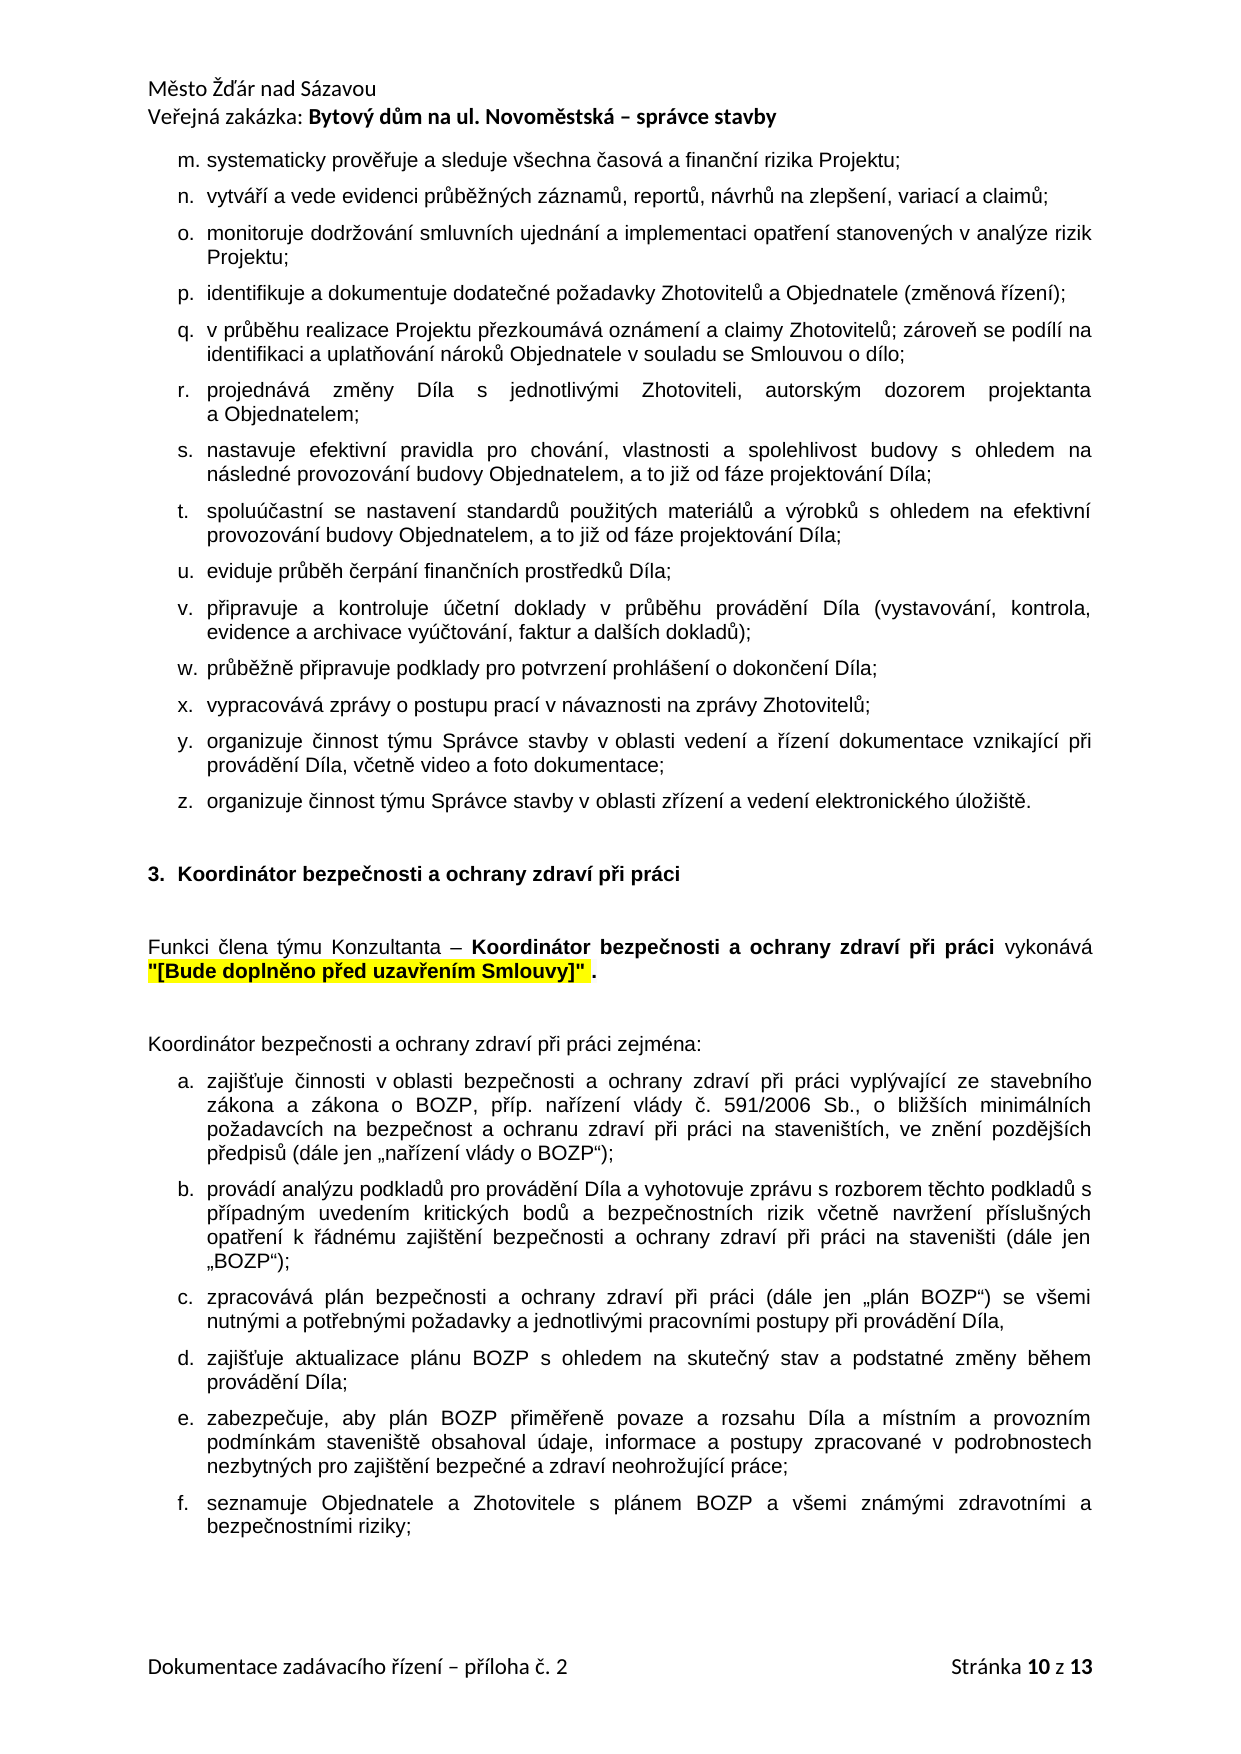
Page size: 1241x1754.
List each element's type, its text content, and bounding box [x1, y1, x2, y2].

list seznamuje Objednatele a Zhotovitele s plánem BOZP a všemi známými zdravotními a bezpečnostními riziky; [177, 1490, 1093, 1538]
list projednává změny Díla s jednotlivými Zhotoviteli, autorským dozorem projektanta a Objednatelem; [177, 378, 1093, 426]
list organizuje činnost týmu Správce stavby v oblasti vedení a řízení dokumentace vznikající při provádění Díla, včetně video a foto dokumentace; [177, 729, 1093, 777]
list identifikuje a dokumentuje dodatečné požadavky Zhotovitelů a Objednatele (změnová řízení); [177, 281, 1093, 305]
list vytváří a vede evidenci průběžných záznamů, reportů, návrhů na zlepšení, variací a claimů; [177, 184, 1093, 208]
list připravuje a kontroluje účetní doklady v průběhu provádění Díla (vystavování, kontrola, evidence a archivace vyúčtování, faktur a dalších dokladů); [177, 596, 1093, 643]
list organizuje činnost týmu Správce stavby v oblasti zřízení a vedení elektronického úložiště. [177, 789, 1093, 813]
list eviduje průběh čerpání finančních prostředků Díla; [177, 559, 1093, 583]
list zajišťuje aktualizace plánu BOZP s ohledem na skutečný stav a podstatné změny během provádění Díla; [177, 1346, 1093, 1393]
text Funkci člena týmu Konzultanta – Koordinátor bezpečnosti a ochrany zdraví při práci vykonává . [148, 935, 1093, 983]
list systematicky prověřuje a sleduje všechna časová a finanční rizika Projektu; [177, 148, 1093, 172]
list spoluúčastní se nastavení standardů použitých materiálů a výrobků s ohledem na efektivní provozování budovy Objednatelem, a to již od fáze projektování Díla; [177, 499, 1093, 547]
list průběžně připravuje podklady pro potvrzení prohlášení o dokončení Díla; [177, 656, 1093, 680]
list monitoruje dodržování smluvních ujednání a implementaci opatření stanovených v analýze rizik Projektu; [177, 221, 1093, 268]
list vypracovává zprávy o postupu prací v návaznosti na zprávy Zhotovitelů; [177, 692, 1093, 716]
list v průběhu realizace Projektu přezkoumává oznámení a claimy Zhotovitelů; zároveň se podílí na identifikaci a uplatňování nároků Objednatele v souladu se Smlouvou o dílo; [177, 317, 1093, 365]
list zabezpečuje, aby plán BOZP přiměřeně povaze a rozsahu Díla a místním a provozním podmínkám staveniště obsahoval údaje, informace a postupy zpracované v podrobnostech nezbytných pro zajištění bezpečné a zdraví neohrožující práce; [177, 1406, 1093, 1478]
list zajišťuje činnosti v oblasti bezpečnosti a ochrany zdraví při práci vyplývající ze stavebního zákona a zákona o BOZP, příp. nařízení vlády č. 591/2006 Sb., o bližších minimálních požadavcích na bezpečnost a ochranu zdraví při práci na staveništích, ve znění pozdějších předpisů (dále jen „nařízení vlády o BOZP“); [177, 1068, 1093, 1164]
list nastavuje efektivní pravidla pro chování, vlastnosti a spolehlivost budovy s ohledem na následné provozování budovy Objednatelem, a to již od fáze projektování Díla; [177, 438, 1093, 486]
text Koordinátor bezpečnosti a ochrany zdraví při práci zejména: [148, 1032, 1093, 1056]
list provádí analýzu podkladů pro provádění Díla a vyhotovuje zprávu s rozborem těchto podkladů s případným uvedením kritických bodů a bezpečnostních rizik včetně navržení příslušných opatření k řádnému zajištění bezpečnosti a ochrany zdraví při práci na staveništi (dále jen „BOZP“); [177, 1177, 1093, 1273]
list Koordinátor bezpečnosti a ochrany zdraví při práci [148, 862, 1093, 886]
list zpracovává plán bezpečnosti a ochrany zdraví při práci (dále jen „plán BOZP“) se všemi nutnými a potřebnými požadavky a jednotlivými pracovními postupy při provádění Díla, [177, 1285, 1093, 1333]
